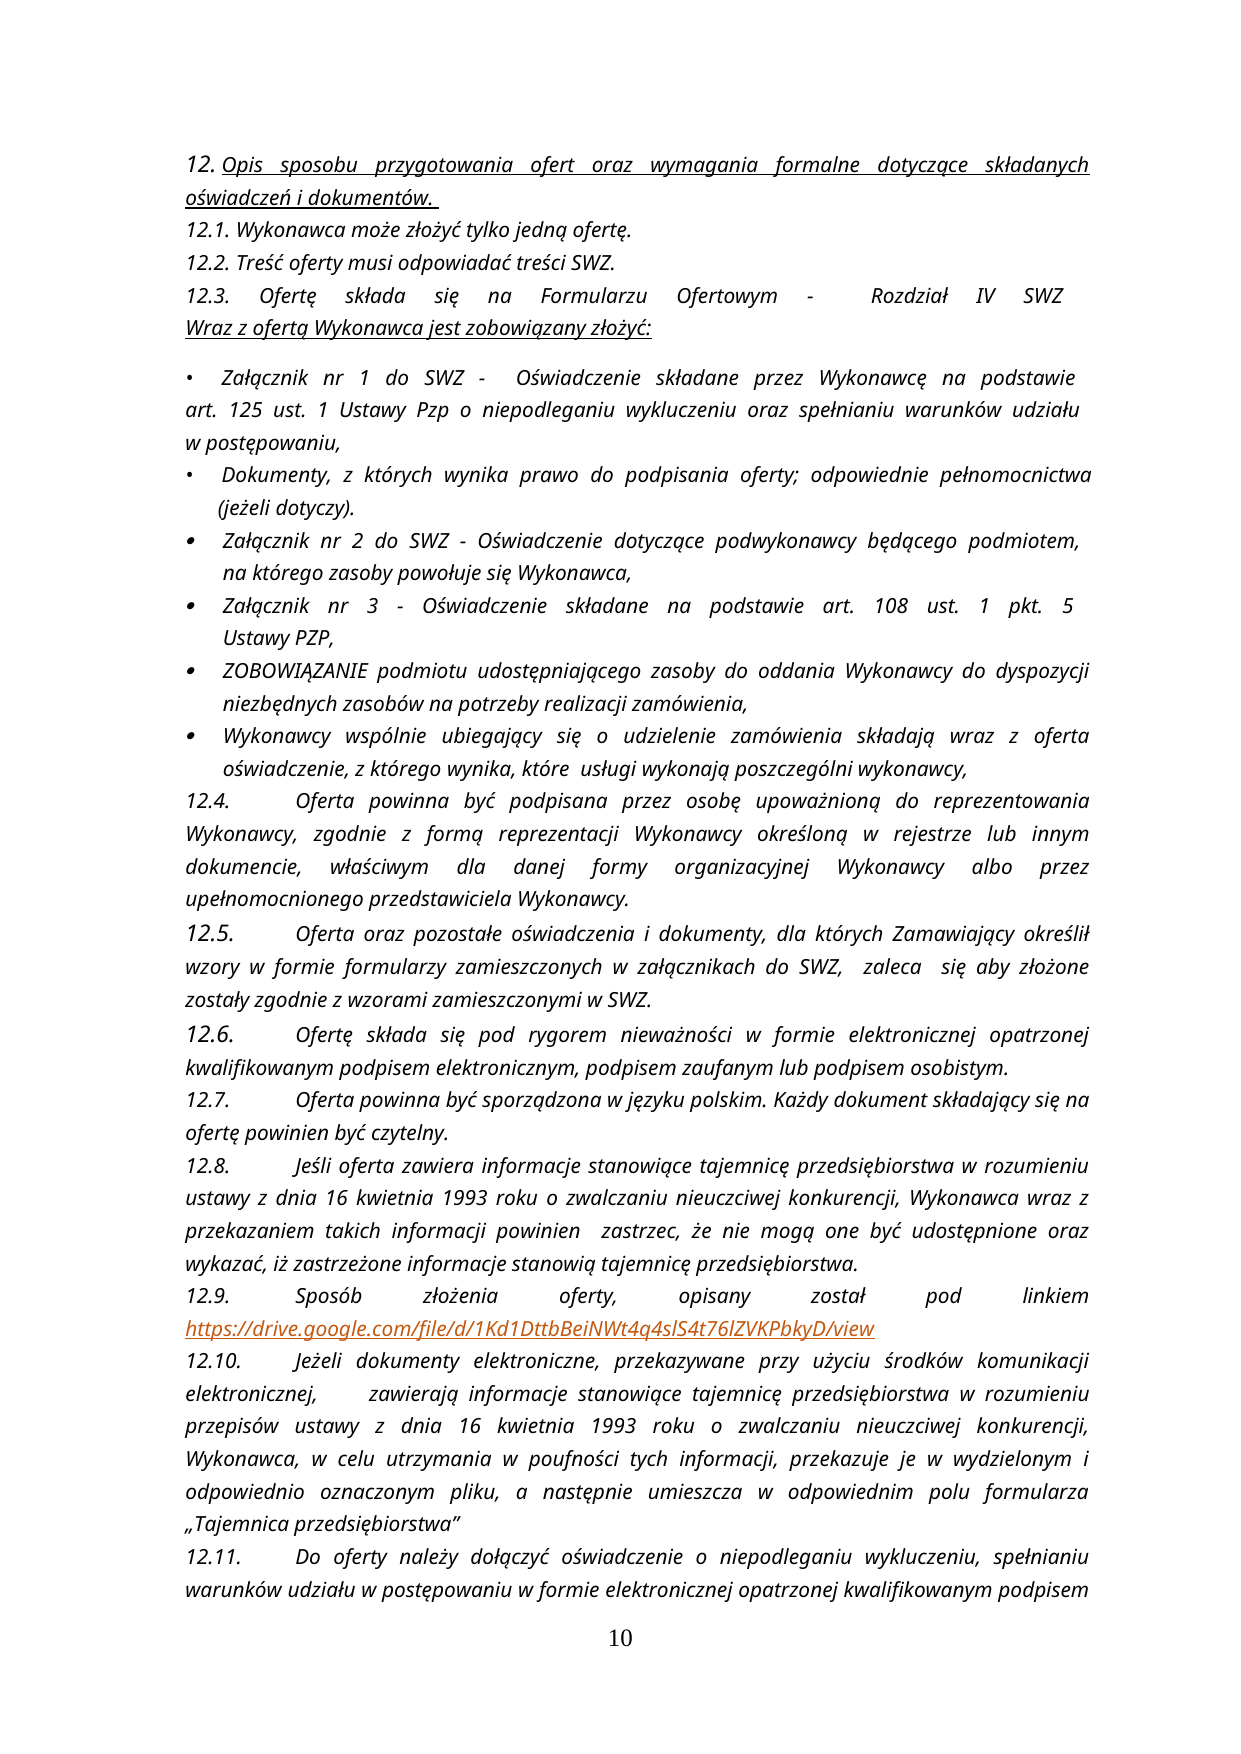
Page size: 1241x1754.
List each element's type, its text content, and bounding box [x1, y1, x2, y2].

text • Dokumenty, z których wynika prawo do podpisania oferty; odpowiednie pełnomocnictwa (jeżeli dotyczy). [185, 461, 1093, 522]
text 12.5. Oferta oraz pozostałe oświadczenia i dokumenty, dla których Zamawiający określił wzory w formie formularzy zamieszczonych w załącznikach do SWZ, zaleca się aby złożone zostały zgodnie z wzorami zamieszczonymi w SWZ. [185, 917, 1093, 1013]
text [185, 1542, 1093, 1603]
text 12.2. Treść oferty musi odpowiadać treści SWZ. [185, 248, 1093, 277]
text 12.4. Oferta powinna być podpisana przez osobę upoważnioną do reprezentowania Wykonawcy, zgodnie z formą reprezentacji Wykonawcy określoną w rejestrze lub innym dokumencie, właściwym dla danej formy organizacyjnej Wykonawcy albo przez upełnomocnionego przedstawiciela Wykonawcy. [185, 787, 1093, 913]
list Wykonawcy wspólnie ubiegający się o udzielenie zamówienia składają wraz z oferta oświadczenie, z którego wynika, które usługi wykonają poszczególni wykonawcy, [185, 721, 1093, 782]
list ZOBOWIĄZANIE podmiotu udostępniającego zasoby do oddania Wykonawcy do dyspozycji niezbędnych zasobów na potrzeby realizacji zamówienia, [185, 656, 1093, 717]
text 12.6. Ofertę składa się pod rygorem nieważności w formie elektronicznej opatrzonej kwalifikowanym podpisem elektronicznym, podpisem zaufanym lub podpisem osobistym. [185, 1018, 1093, 1081]
text 12.8. Jeśli oferta zawiera informacje stanowiące tajemnicę przedsiębiorstwa w rozumieniu ustawy z dnia 16 kwietnia 1993 roku o zwalczaniu nieuczciwej konkurencji, Wykonawca wraz z przekazaniem takich informacji powinien zastrzec, że nie mogą one być udostępnione oraz wykazać, iż zastrzeżone informacje stanowią tajemnicę przedsiębiorstwa. [185, 1151, 1093, 1277]
text 12.10. Jeżeli dokumenty elektroniczne, przekazywane przy użyciu środków komunikacji elektronicznej, zawierają informacje stanowiące tajemnicę przedsiębiorstwa w rozumieniu przepisów ustawy z dnia 16 kwietnia 1993 roku o zwalczaniu nieuczciwej konkurencji, Wykonawca, w celu utrzymania w poufności tych informacji, przekazuje je w wydzielonym i odpowiednio oznaczonym pliku, a następnie umieszcza w odpowiednim polu formularza „Tajemnica przedsiębiorstwa” [185, 1346, 1093, 1538]
text 12.3. Ofertę składa się na Formularzu Ofertowym - Rozdział IV SWZ Wraz z ofertą Wykonawca jest zobowiązany złożyć: [185, 281, 1093, 342]
list Załącznik nr 2 do SWZ - Oświadczenie dotyczące podwykonawcy będącego podmiotem, na którego zasoby powołuje się Wykonawca, [185, 526, 1093, 587]
text 12.1. Wykonawca może złożyć tylko jedną ofertę. [185, 216, 1093, 244]
text 12. Opis sposobu przygotowania ofert oraz wymagania formalne dotyczące składanych oświadczeń i dokumentów. [185, 148, 1093, 211]
list Załącznik nr 3 - Oświadczenie składane na podstawie art. 108 ust. 1 pkt. 5 Ustawy PZP, [185, 591, 1093, 652]
text 12.7. Oferta powinna być sporządzona w języku polskim. Każdy dokument składający się na ofertę powinien być czytelny. [185, 1086, 1093, 1147]
text • Załącznik nr 1 do SWZ - Oświadczenie składane przez Wykonawcę na podstawie art. 125 ust. 1 Ustawy Pzp o niepodleganiu wykluczeniu oraz spełnianiu warunków udziału w postępowaniu, [185, 363, 1093, 456]
text 12.9. Sposób złożenia oferty, opisany został pod linkiem https://drive.google.com/file/d/1Kd1DttbBeiNWt4q4slS4t76lZVKPbkyD/view [185, 1281, 1093, 1342]
